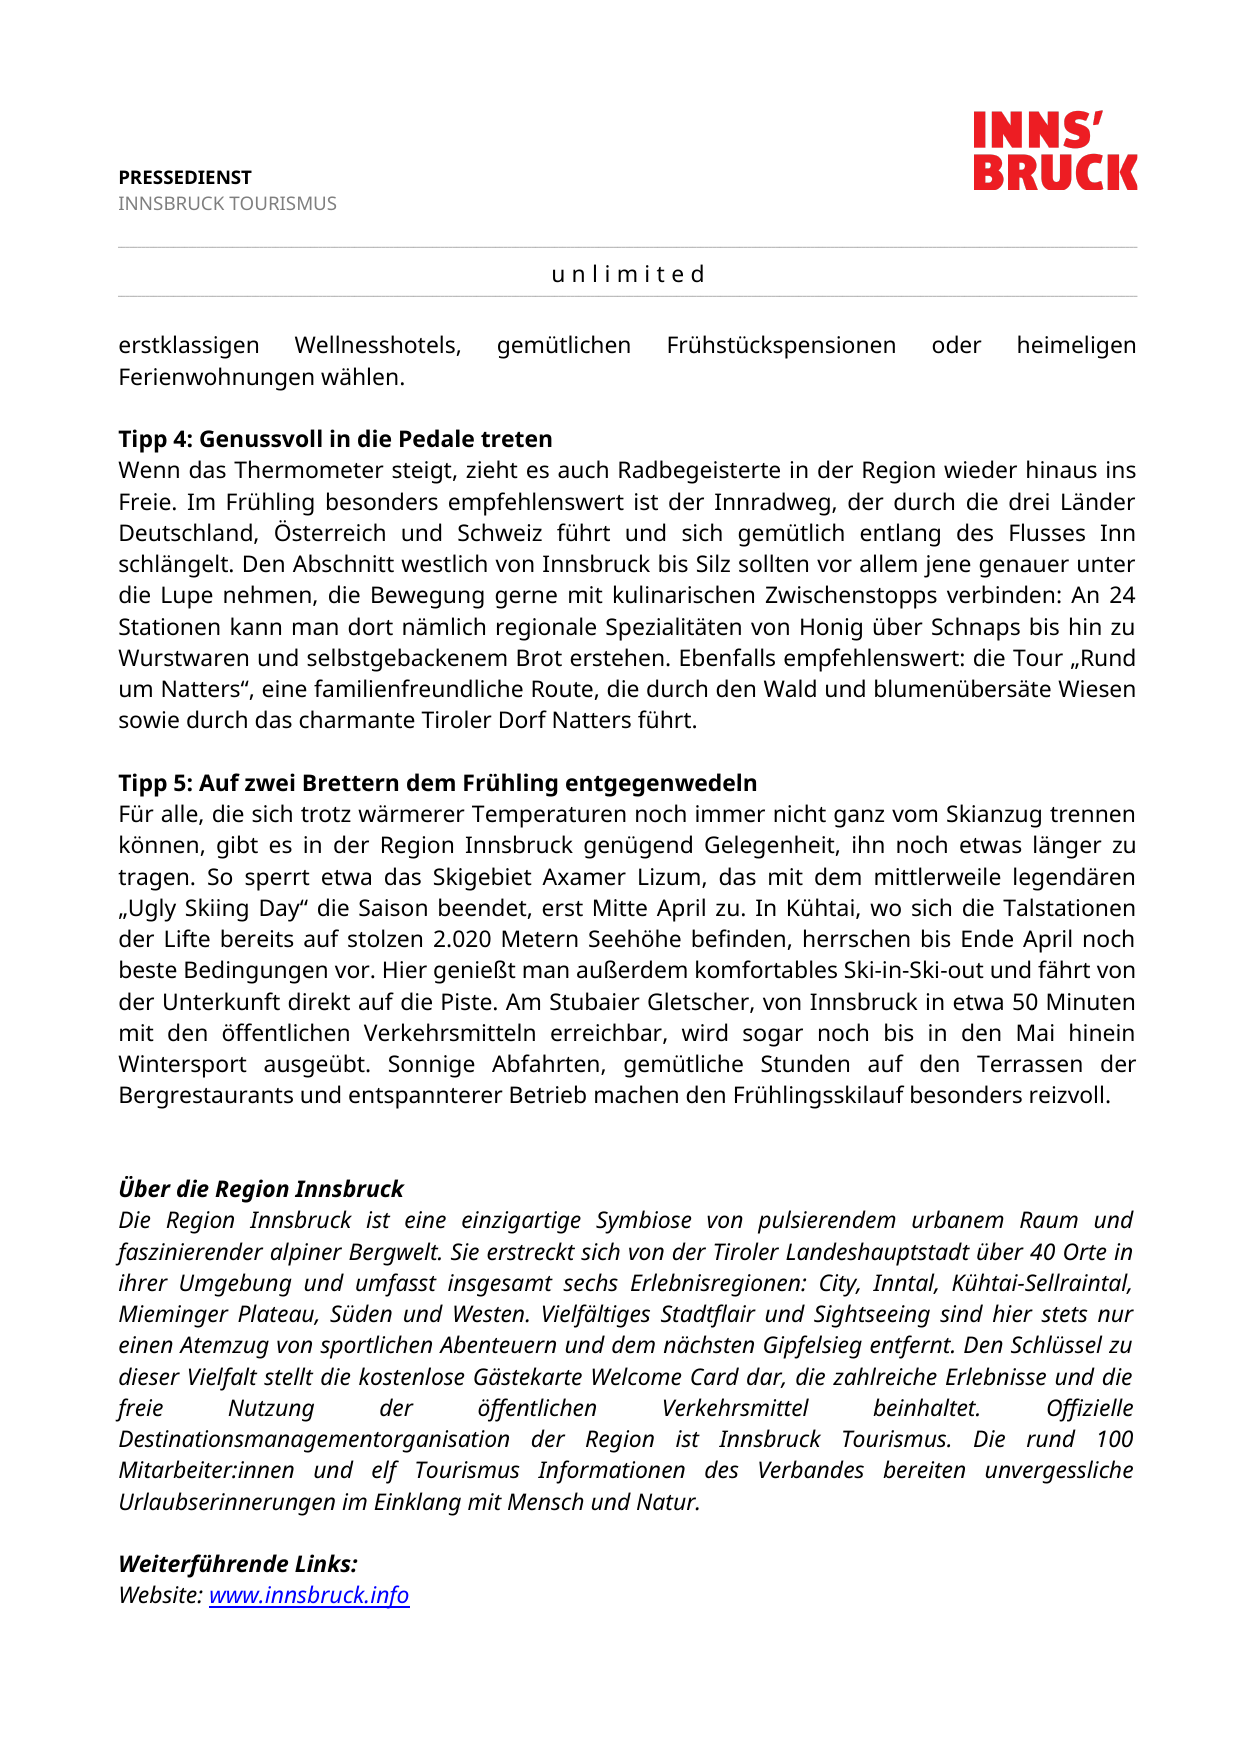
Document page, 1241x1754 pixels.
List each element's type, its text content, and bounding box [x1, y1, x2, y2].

text Über die Region Innsbruck [118, 1173, 1137, 1204]
text Wenn das Thermometer steigt, zieht es auch Radbegeisterte in der Region wieder hinaus ins Freie. Im Frühling besonders empfehlenswert ist der Innradweg, der durch die drei Länder Deutschland, Österreich und Schweiz führt und sich gemütlich entlang des Flusses Inn schlängelt. Den Abschnitt westlich von Innsbruck bis Silz sollten vor allem jene genauer unter die Lupe nehmen, die Bewegung gerne mit kulinarischen Zwischenstopps verbinden: An 24 Stationen kann man dort nämlich regionale Spezialitäten von Honig über Schnaps bis hin zu Wurstwaren und selbstgebackenem Brot erstehen. Ebenfalls empfehlenswert: die Tour „Rund um Natters“, eine familienfreundliche Route, die durch den Wald und blumenübersäte Wiesen sowie durch das charmante Tiroler Dorf Natters führt. [118, 454, 1137, 736]
text Tipp 5: Auf zwei Brettern dem Frühling entgegenwedeln [118, 767, 1137, 798]
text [118, 329, 1137, 392]
text Die Region Innsbruck ist eine einzigartige Symbiose von pulsierendem urbanem Raum und faszinierender alpiner Bergwelt. Sie erstreckt sich von der Tiroler Landeshauptstadt über 40 Orte in ihrer Umgebung und umfasst insgesamt sechs Erlebnisregionen: City, Inntal, Kühtai-Sellraintal, Mieminger Plateau, Süden und Westen. Vielfältiges Stadtflair und Sightseeing sind hier stets nur einen Atemzug von sportlichen Abenteuern und dem nächsten Gipfelsieg entfernt. Den Schlüssel zu dieser Vielfalt stellt die kostenlose Gästekarte Welcome Card dar, die zahlreiche Erlebnisse und die freie Nutzung der öffentlichen Verkehrsmittel beinhaltet. Offizielle Destinationsmanagementorganisation der Region ist Innsbruck Tourismus. Die rund 100 Mitarbeiter:innen und elf Tourismus Informationen des Verbandes bereiten unvergessliche Urlaubserinnerungen im Einklang mit Mensch und Natur. [118, 1204, 1137, 1517]
text Weiterführende Links: [118, 1548, 1137, 1579]
text Tipp 4: Genussvoll in die Pedale treten [118, 423, 1137, 454]
text Website: www.innsbruck.info [118, 1579, 1137, 1611]
text Für alle, die sich trotz wärmerer Temperaturen noch immer nicht ganz vom Skianzug trennen können, gibt es in der Region Innsbruck genügend Gelegenheit, ihn noch etwas länger zu tragen. So sperrt etwa das Skigebiet Axamer Lizum, das mit dem mittlerweile legendären „Ugly Skiing Day“ die Saison beendet, erst Mitte April zu. In Kühtai, wo sich die Talstationen der Lifte bereits auf stolzen 2.020 Metern Seehöhe befinden, herrschen bis Ende April noch beste Bedingungen vor. Hier genießt man außerdem komfortables Ski-in-Ski-out und fährt von der Unterkunft direkt auf die Piste. Am Stubaier Gletscher, von Innsbruck in etwa 50 Minuten mit den öffentlichen Verkehrsmitteln erreichbar, wird sogar noch bis in den Mai hinein Wintersport ausgeübt. Sonnige Abfahrten, gemütliche Stunden auf den Terrassen der Bergrestaurants und entspannterer Betrieb machen den Frühlingsskilauf besonders reizvoll. [118, 798, 1137, 1111]
